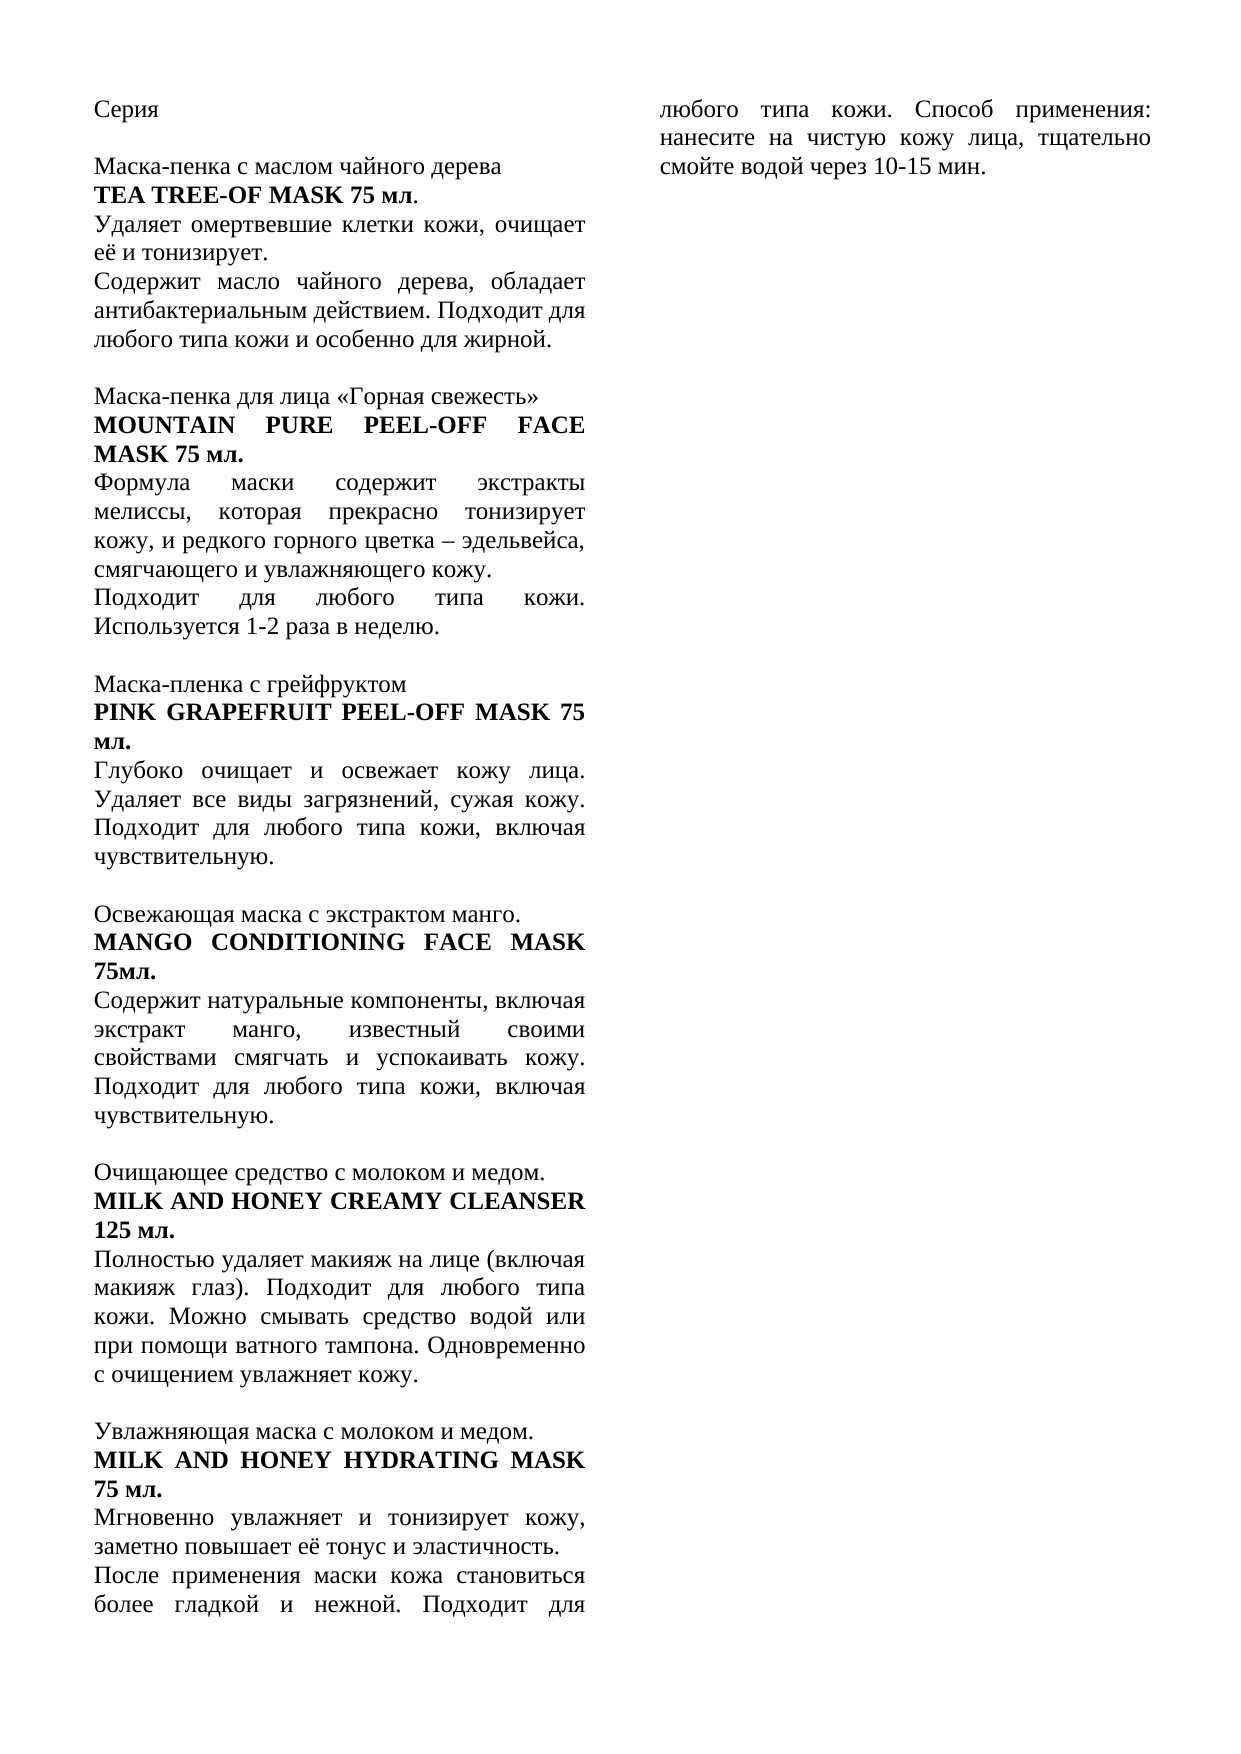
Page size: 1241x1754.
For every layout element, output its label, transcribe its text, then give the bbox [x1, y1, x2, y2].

text MANGO CONDITIONING FACE MASK 75мл. [94, 927, 586, 985]
text Маска-пленка с грейфруктом [94, 669, 586, 697]
text Серия [94, 94, 586, 122]
text MILK AND HONEY HYDRATING MASK 75 мл. [94, 1445, 586, 1502]
text PINK GRAPEFRUIT PEEL-OFF MASK 75 мл. [94, 697, 586, 755]
text Увлажняющая маска с молоком и медом. [94, 1416, 586, 1445]
text Освежающая маска с экстрактом манго. [94, 899, 586, 927]
text Формула маски содержит экстракты мелиссы, которая прекрасно тонизирует кожу, и редкого горного цветка – эдельвейса, смягчающего и увлажняющего кожу. [94, 467, 586, 582]
text Полностью удаляет макияж на лице (включая макияж глаз). Подходит для любого типа кожи. Можно смывать средство водой или при помощи ватного тампона. Одновременно с очищением увлажняет кожу. [94, 1244, 586, 1387]
text Маска-пенка с маслом чайного дерева [94, 151, 586, 180]
text MOUNTAIN PURE PEEL-OFF FACE MASK 75 мл. [94, 410, 586, 467]
text После применения маски кожа становиться более гладкой и нежной. Подходит для любого типа кожи. Способ применения: нанесите на чистую кожу лица, тщательно смойте водой через 10-15 мин. [659, 94, 1152, 180]
text После применения маски кожа становиться более гладкой и нежной. Подходит для любого типа кожи. Способ применения: нанесите на чистую кожу лица, тщательно смойте водой через 10-15 мин. [94, 1560, 586, 1617]
text Удаляет омертвевшие клетки кожи, очищает её и тонизирует. [94, 209, 586, 266]
text Подходит для любого типа кожи. Используется 1-2 раза в неделю. [94, 582, 586, 640]
text Глубоко очищает и освежает кожу лица. Удаляет все виды загрязнений, сужая кожу. Подходит для любого типа кожи, включая чувствительную. [94, 755, 586, 870]
text TEA TREE-OF MASK 75 мл. [94, 180, 586, 209]
text Содержит натуральные компоненты, включая экстракт манго, известный своими свойствами смягчать и успокаивать кожу. Подходит для любого типа кожи, включая чувствительную. [94, 985, 586, 1129]
text Маска-пенка для лица «Горная свежесть» [94, 381, 586, 410]
text MILK AND HONEY CREAMY CLEANSER 125 мл. [94, 1186, 586, 1244]
text Содержит масло чайного дерева, обладает антибактериальным действием. Подходит для любого типа кожи и особенно для жирной. [94, 266, 586, 352]
text Очищающее средство с молоком и медом. [94, 1157, 586, 1186]
text Мгновенно увлажняет и тонизирует кожу, заметно повышает её тонус и эластичность. [94, 1502, 586, 1560]
